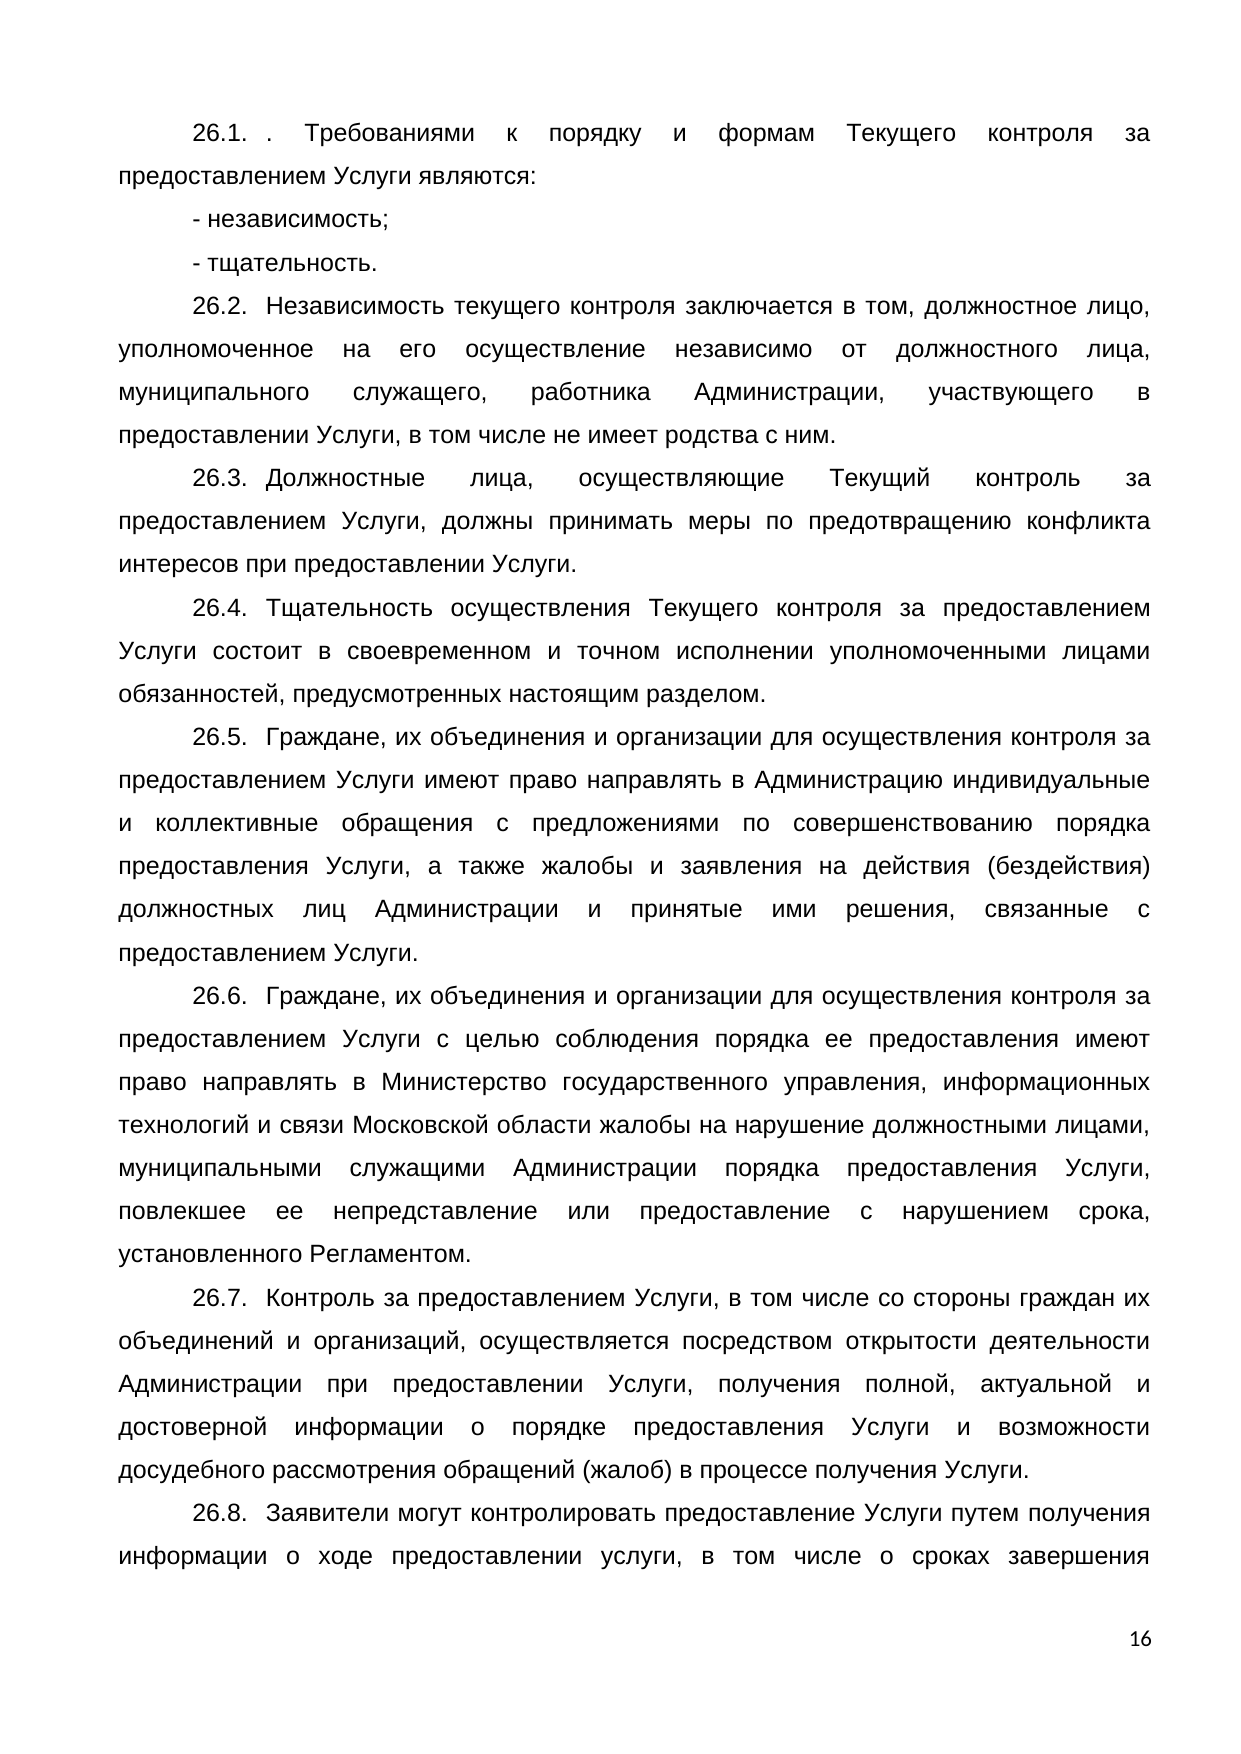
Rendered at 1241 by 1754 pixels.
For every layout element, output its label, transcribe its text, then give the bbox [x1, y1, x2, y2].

list Тщательность осуществления Текущего контроля за предоставлением Услуги состоит в своевременном и точном исполнении уполномоченными лицами обязанностей, предусмотренных настоящим разделом. [118, 592, 1152, 707]
text - тщательность. [118, 247, 1152, 276]
list Граждане, их объединения и организации для осуществления контроля за предоставлением Услуги с целью соблюдения порядка ее предоставления имеют право направлять в Министерство государственного управления, информационных технологий и связи Московской области жалобы на нарушение должностными лицами, муниципальными служащими Администрации порядка предоставления Услуги, повлекшее ее непредставление или предоставление с нарушением срока, установленного Регламентом. [118, 981, 1152, 1268]
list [118, 1498, 1152, 1570]
list Независимость текущего контроля заключается в том, должностное лицо, уполномоченное на его осуществление независимо от должностного лица, муниципального служащего, работника Администрации, участвующего в предоставлении Услуги, в том числе не имеет родства с ним. [118, 291, 1152, 449]
list Контроль за предоставлением Услуги, в том числе со стороны граждан их объединений и организаций, осуществляется посредством открытости деятельности Администрации при предоставлении Услуги, получения полной, актуальной и достоверной информации о порядке предоставления Услуги и возможности досудебного рассмотрения обращений (жалоб) в процессе получения Услуги. [118, 1282, 1152, 1484]
text - независимость; [118, 204, 1152, 233]
list Граждане, их объединения и организации для осуществления контроля за предоставлением Услуги имеют право направлять в Администрацию индивидуальные и коллективные обращения с предложениями по совершенствованию порядка предоставления Услуги, а также жалобы и заявления на действия (бездействия) должностных лиц Администрации и принятые ими решения, связанные с предоставлением Услуги. [118, 722, 1152, 966]
list Должностные лица, осуществляющие Текущий контроль за предоставлением Услуги, должны принимать меры по предотвращению конфликта интересов при предоставлении Услуги. [118, 463, 1152, 578]
list . Требованиями к порядку и формам Текущего контроля за предоставлением Услуги являются: [118, 118, 1152, 190]
